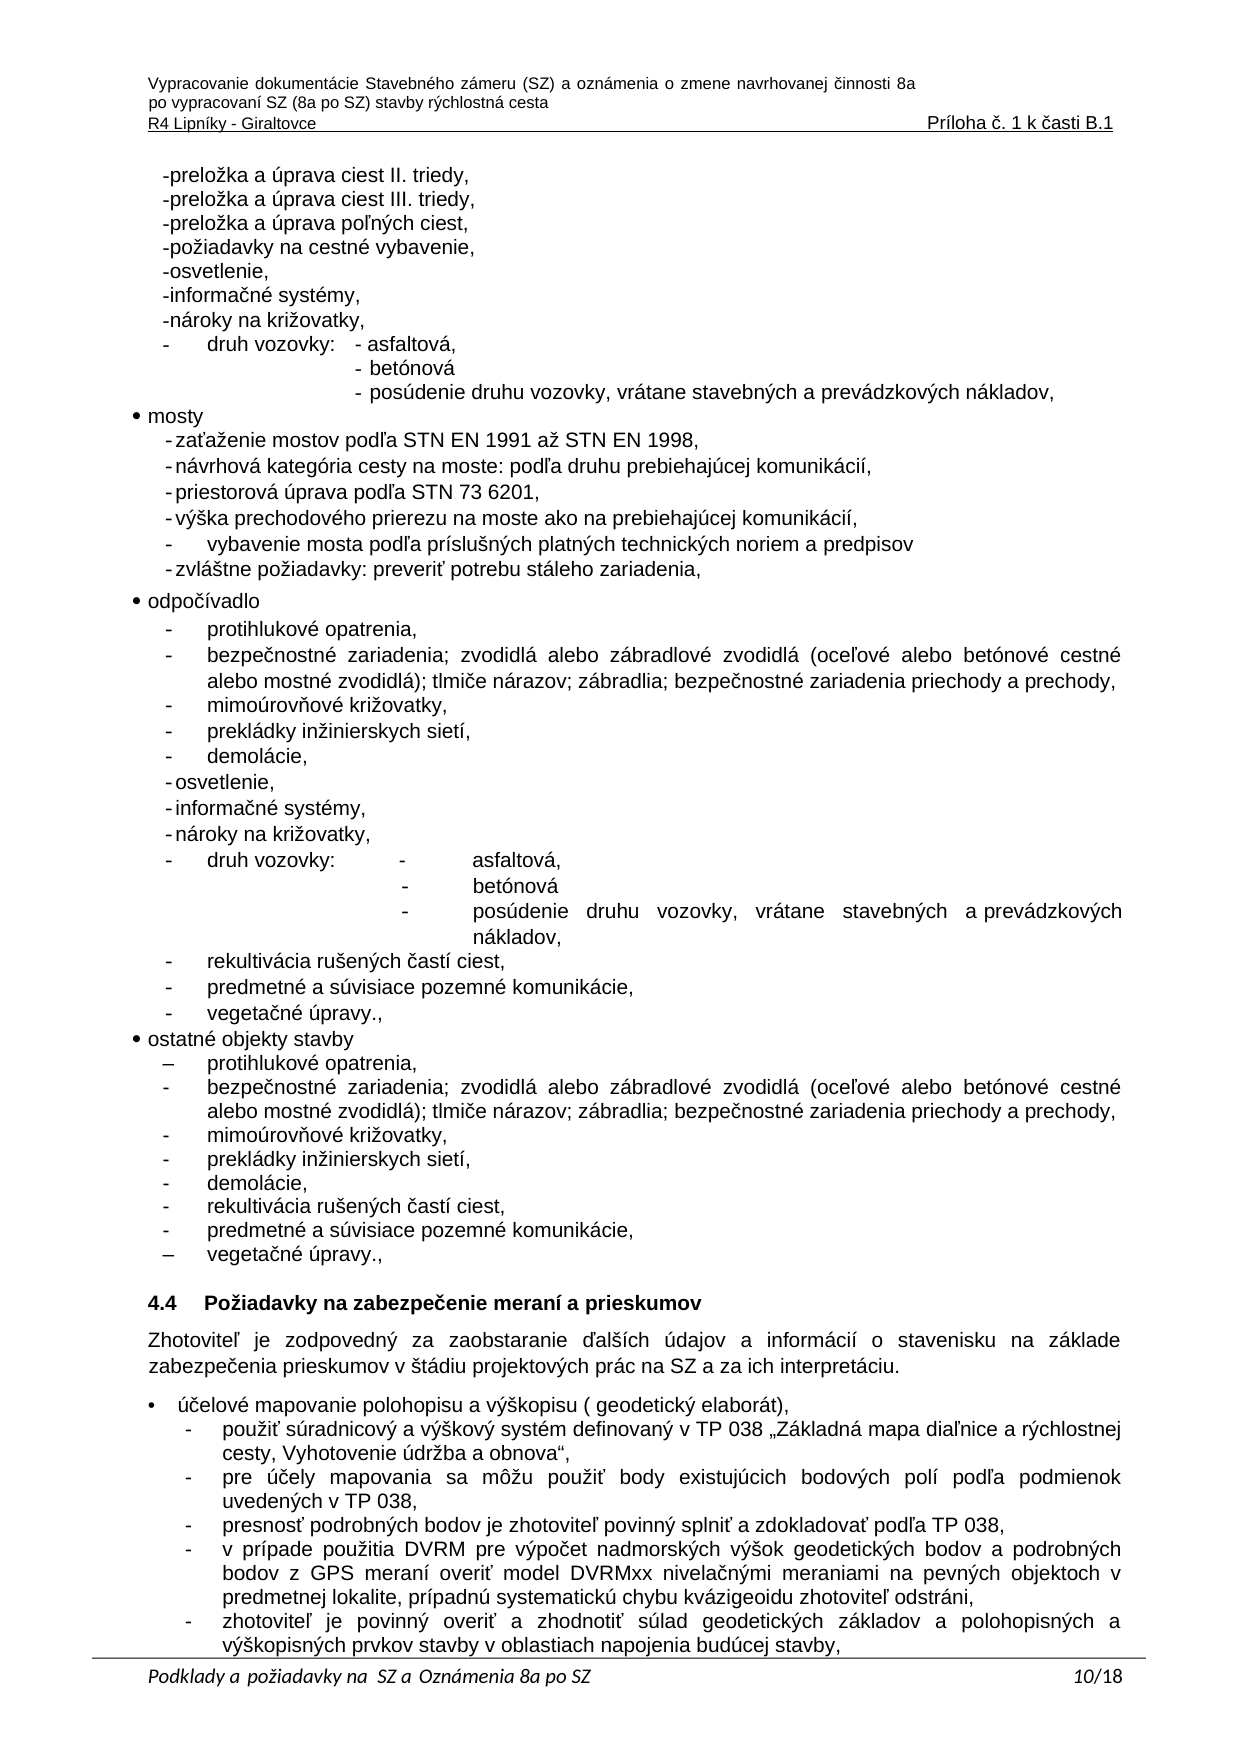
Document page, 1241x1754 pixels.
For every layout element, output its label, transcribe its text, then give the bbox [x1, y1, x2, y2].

list Požiadavky na zabezpečenie meraní a prieskumov [148, 1291, 1122, 1315]
list informačné systémy, [162, 796, 1122, 822]
list návrhová kategória cesty na moste: podľa druhu prebiehajúcej komunikácií, [162, 454, 1122, 480]
list požiadavky na cestné vybavenie, [162, 235, 1122, 259]
list druh vozovky: - asfaltová, [162, 332, 1122, 356]
list použiť súradnicový a výškový systém definovaný v TP 038 „Základná mapa diaľnice a rýchlostnej cesty, Vyhotovenie údržba a obnova“, [185, 1417, 1122, 1465]
list zaťaženie mostov podľa STN EN 1991 až STN EN 1998, [162, 428, 1122, 454]
text Zhotoviteľ je zodpovedný za zaobstaranie ďalších údajov a informácií o stavenisku na základe zabezpečenia prieskumov v štádiu projektových prác na SZ a za ich interpretáciu. [148, 1328, 1122, 1378]
list demolácie, [162, 1170, 1122, 1194]
list rekultivácia rušených častí ciest, [162, 949, 1122, 975]
list zhotoviteľ je povinný overiť a zhodnotiť súlad geodetických základov a polohopisných a výškopisných prvkov stavby v oblastiach napojenia budúcej stavby, [185, 1609, 1122, 1657]
list presnosť podrobných bodov je zhotoviteľ povinný splniť a zdokladovať podľa TP 038, [185, 1513, 1122, 1537]
list osvetlenie, [162, 770, 1122, 796]
list predmetné a súvisiace pozemné komunikácie, [162, 1218, 1122, 1242]
list posúdenie druhu vozovky, vrátane stavebných a prevádzkových nákladov, [354, 380, 1122, 404]
list demolácie, [162, 744, 1122, 770]
list pre účely mapovania sa môžu použiť body existujúcich bodových polí podľa podmienok uvedených v TP 038, [185, 1465, 1122, 1513]
list prekládky inžinierskych sietí, [162, 1146, 1122, 1170]
list preložka a úprava poľných ciest, [162, 211, 1122, 235]
list betónová [354, 356, 1122, 380]
list zvláštne požiadavky: preveriť potrebu stáleho zariadenia, [162, 557, 1122, 583]
list informačné systémy, [162, 283, 1122, 307]
list v prípade použitia DVRM pre výpočet nadmorských výšok geodetických bodov a podrobných bodov z GPS meraní overiť model DVRMxx nivelačnými meraniami na pevných objektoch v predmetnej lokalite, prípadnú systematickú chybu kvázigeoidu zhotoviteľ odstráni, [185, 1537, 1122, 1609]
list vegetačné úpravy., [162, 1242, 1122, 1266]
list predmetné a súvisiace pozemné komunikácie, [162, 975, 1122, 1001]
list protihlukové opatrenia, [162, 617, 1122, 643]
list mosty [133, 404, 1122, 428]
list priestorová úprava podľa STN 73 6201, [162, 480, 1122, 506]
list účelové mapovanie polohopisu a výškopisu ( geodetický elaborát), [148, 1393, 1122, 1417]
list betónová [399, 873, 1122, 899]
list bezpečnostné zariadenia; zvodidlá alebo zábradlové zvodidlá (oceľové alebo betónové cestné alebo mostné zvodidlá); tlmiče nárazov; zábradlia; bezpečnostné zariadenia priechody a prechody, [162, 1074, 1122, 1122]
list osvetlenie, [162, 259, 1122, 283]
list protihlukové opatrenia, [162, 1051, 1122, 1074]
list nároky na križovatky, [162, 822, 1122, 848]
list rekultivácia rušených častí ciest, [162, 1194, 1122, 1218]
list druh vozovky: - asfaltová, [162, 848, 1122, 873]
list výška prechodového prierezu na moste ako na prebiehajúcej komunikácií, [162, 506, 1122, 531]
list mimoúrovňové križovatky, [162, 693, 1122, 718]
list vybavenie mosta podľa príslušných platných technických noriem a predpisov [162, 531, 1122, 557]
list vegetačné úpravy., [162, 1001, 1122, 1027]
list prekládky inžinierskych sietí, [162, 718, 1122, 744]
list preložka a úprava ciest II. triedy, [162, 162, 1122, 187]
list posúdenie druhu vozovky, vrátane stavebných a prevádzkových nákladov, [399, 899, 1122, 949]
list bezpečnostné zariadenia; zvodidlá alebo zábradlové zvodidlá (oceľové alebo betónové cestné alebo mostné zvodidlá); tlmiče nárazov; zábradlia; bezpečnostné zariadenia priechody a prechody, [162, 643, 1122, 693]
list odpočívadlo [133, 589, 1122, 613]
list ostatné objekty stavby [133, 1027, 1122, 1051]
list nároky na križovatky, [162, 307, 1122, 332]
list preložka a úprava ciest III. triedy, [162, 187, 1122, 211]
list mimoúrovňové križovatky, [162, 1122, 1122, 1146]
